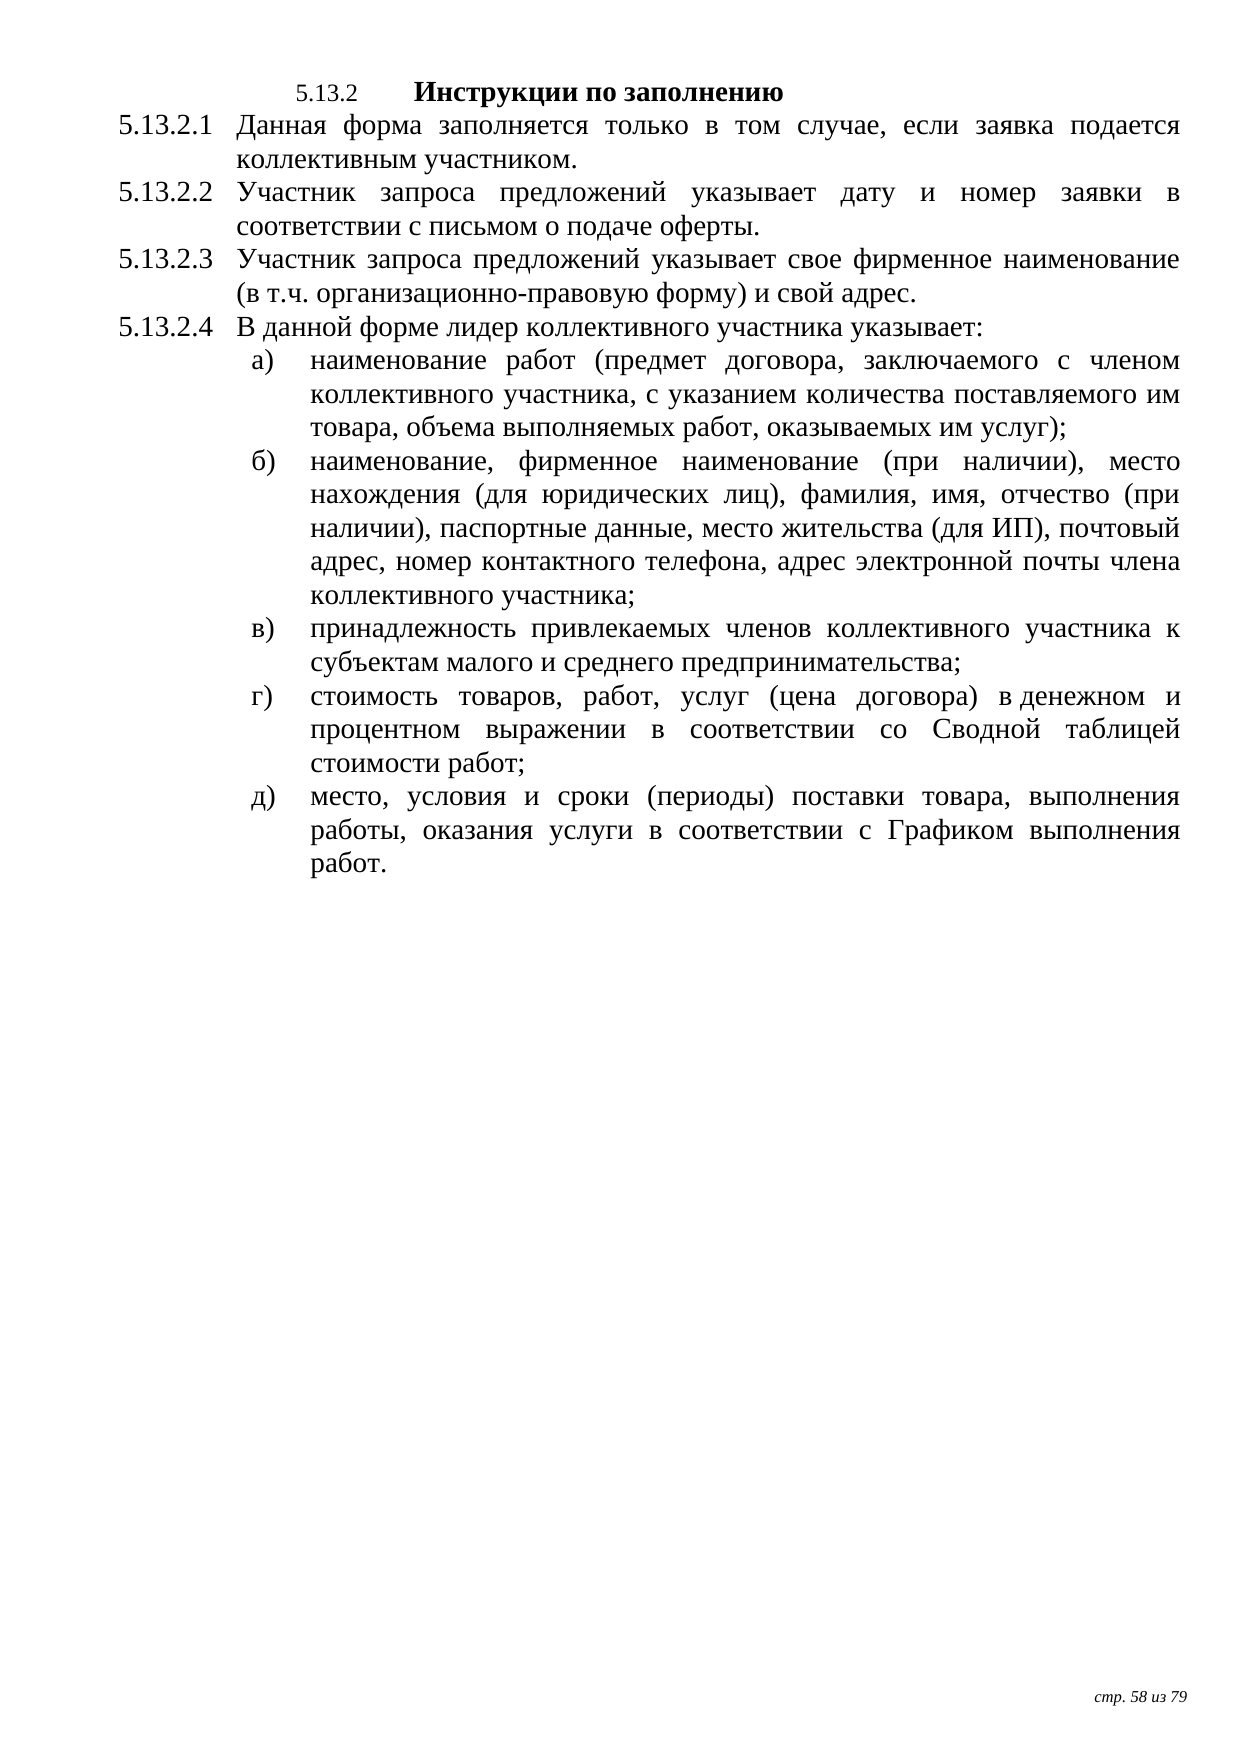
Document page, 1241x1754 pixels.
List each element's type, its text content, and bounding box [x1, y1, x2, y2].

text принадлежность привлекаемых членов коллективного участника к субъектам малого и среднего предпринимательства; [251, 611, 1181, 678]
text В данной форме лидер коллективного участника указывает: [118, 309, 1181, 342]
text Инструкции по заполнению [236, 74, 1181, 107]
text стоимость товаров, работ, услуг (цена договора) в денежном и процентном выражении в соответствии со Сводной таблицей стоимости работ; [251, 678, 1181, 778]
text наименование работ (предмет договора, заключаемого с членом коллективного участника, с указанием количества поставляемого им товара, объема выполняемых работ, оказываемых им услуг); [251, 342, 1181, 443]
text место, условия и сроки (периоды) поставки товара, выполнения работы, оказания услуги в соответствии с Графиком выполнения работ. [251, 778, 1181, 879]
text Данная форма заполняется только в том случае, если заявка подается коллективным участником. [118, 107, 1181, 174]
text Участник запроса предложений указывает дату и номер заявки в соответствии с письмом о подаче оферты. [118, 174, 1181, 242]
text наименование, фирменное наименование (при наличии), место нахождения (для юридических лиц), фамилия, имя, отчество (при наличии), паспортные данные, место жительства (для ИП), почтовый адрес, номер контактного телефона, адрес электронной почты члена коллективного участника; [251, 443, 1181, 611]
text Участник запроса предложений указывает свое фирменное наименование (в т.ч. организационно-правовую форму) и свой адрес. [118, 242, 1181, 309]
